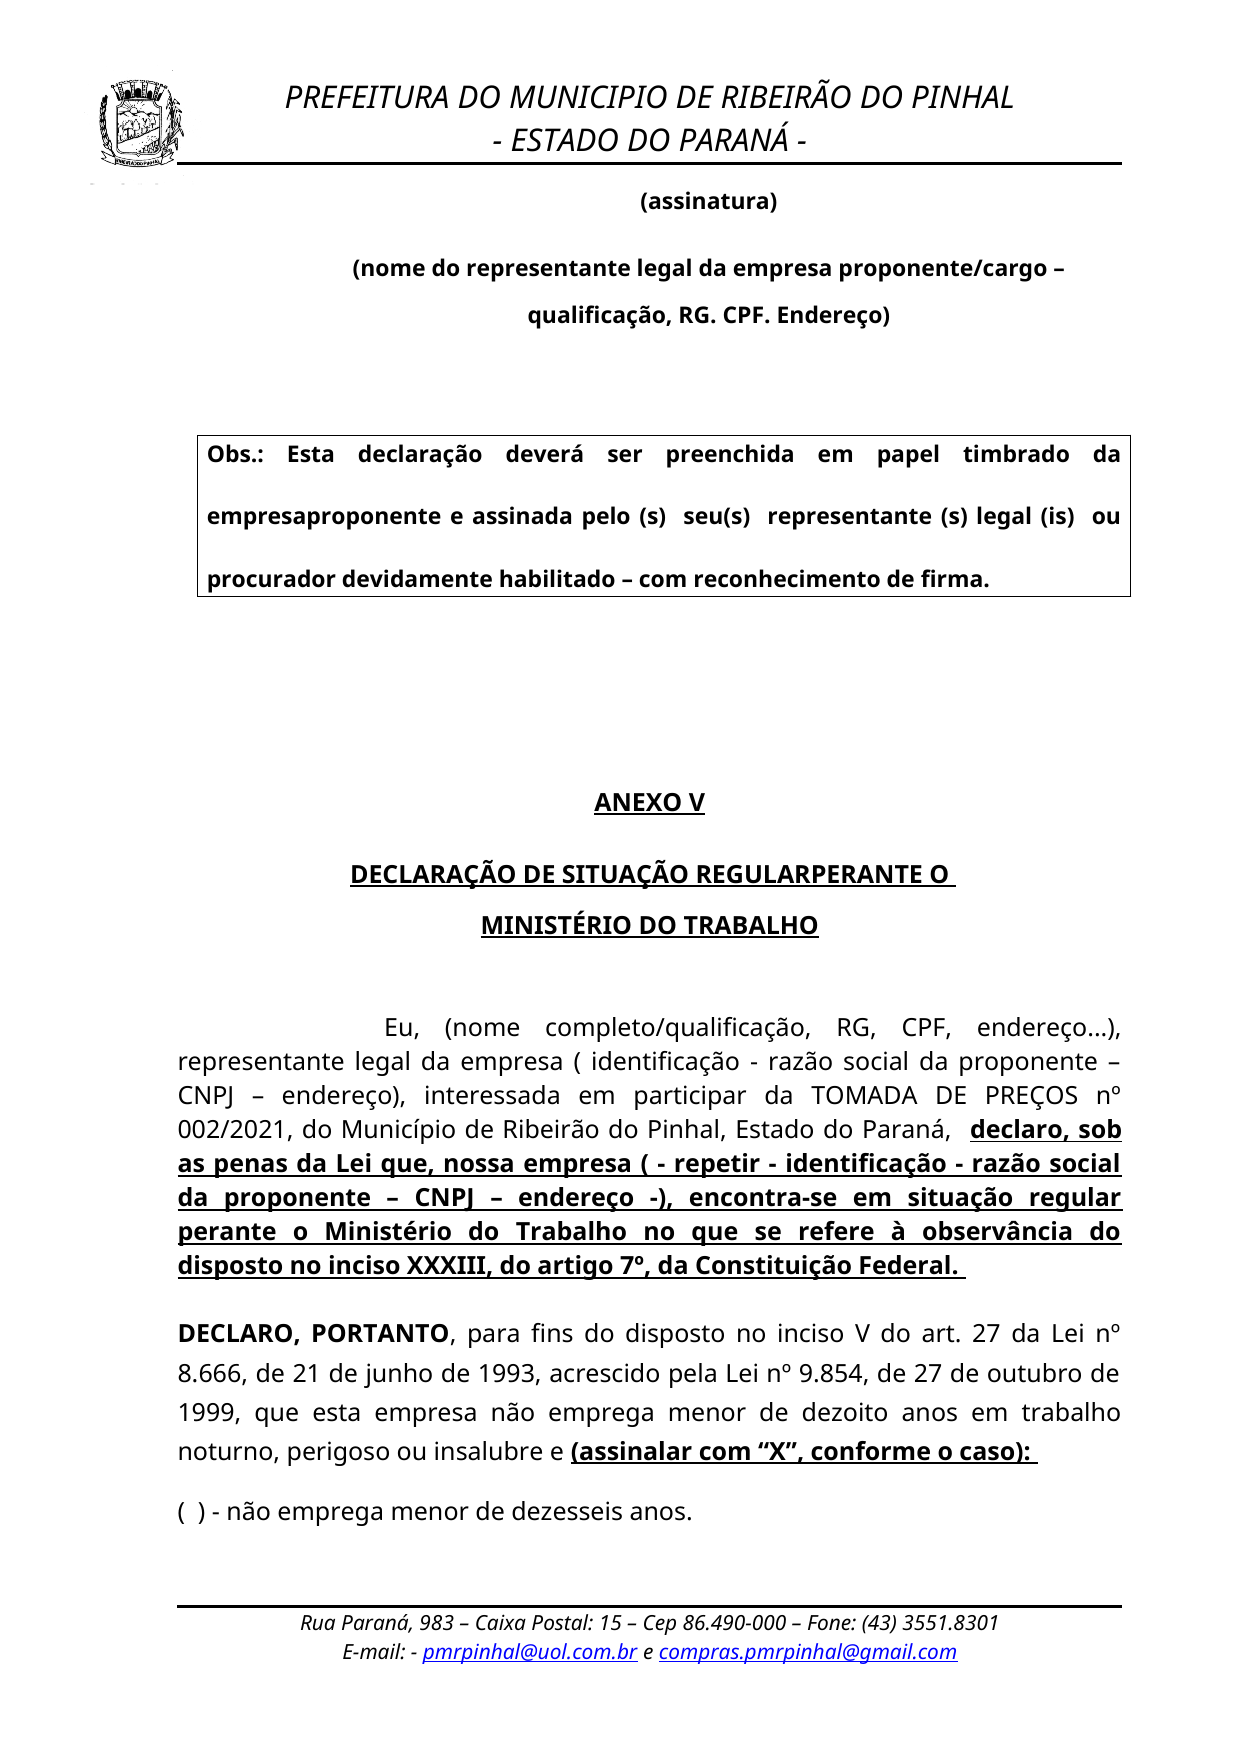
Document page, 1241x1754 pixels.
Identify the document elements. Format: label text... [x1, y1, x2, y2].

text DECLARO, PORTANTO, para fins do disposto no inciso V do art. 27 da Lei nº 8.666, de 21 de junho de 1993, acrescido pela Lei nº 9.854, de 27 de outubro de 1999, que esta empresa não emprega menor de dezoito anos em trabalho noturno, perigoso ou insalubre e (assinalar com “X”, conforme o caso): [177, 1316, 1122, 1468]
text ANEXO V [177, 784, 1122, 819]
title DECLARAÇÃO DE SITUAÇÃO REGULARPERANTE O [177, 856, 1122, 891]
text ( ) - não emprega menor de dezesseis anos. [177, 1494, 1122, 1528]
text (assinatura) [295, 184, 1122, 216]
text Eu, (nome completo/qualificação, RG, CPF, endereço...), representante legal da empresa ( identificação - razão social da proponente – CNPJ – endereço), interessada em participar da TOMADA DE PREÇOS nº 002/2021, do Município de Ribeirão do Pinhal, Estado do Paraná, declaro, sob as penas da Lei que, nossa empresa ( - repetir - identificação - razão social da proponente – CNPJ – endereço -), encontra-se em situação regular perante o Ministério do Trabalho no que se refere à observância do disposto no inciso XXXIII, do artigo 7º, da Constituição Federal. [177, 1009, 1122, 1175]
title MINISTÉRIO DO TRABALHO [177, 907, 1122, 942]
picture [83, 65, 202, 185]
text Obs.: Esta declaração deverá ser preenchida em papel timbrado da empresaproponente e assinada pelo (s) seu(s) representante (s) legal (is) ou procurador devidamente habilitado – com reconhecimento de firma. [198, 436, 1130, 596]
text Eu, (nome completo/qualificação, RG, CPF, endereço...), representante legal da empresa ( identificação - razão social da proponente – CNPJ – endereço), interessada em participar da TOMADA DE PREÇOS nº 002/2021, do Município de Ribeirão do Pinhal, Estado do Paraná, declaro, sob as penas da Lei que, nossa empresa ( - repetir - identificação - razão social da proponente – CNPJ – endereço -), encontra-se em situação regular perante o Ministério do Trabalho no que se refere à observância do disposto no inciso XXXIII, do artigo 7º, da Constituição Federal. [177, 1244, 1122, 1282]
text (nome do representante legal da empresa proponente/cargo – qualificação, RG. CPF. Endereço) [295, 252, 1122, 330]
